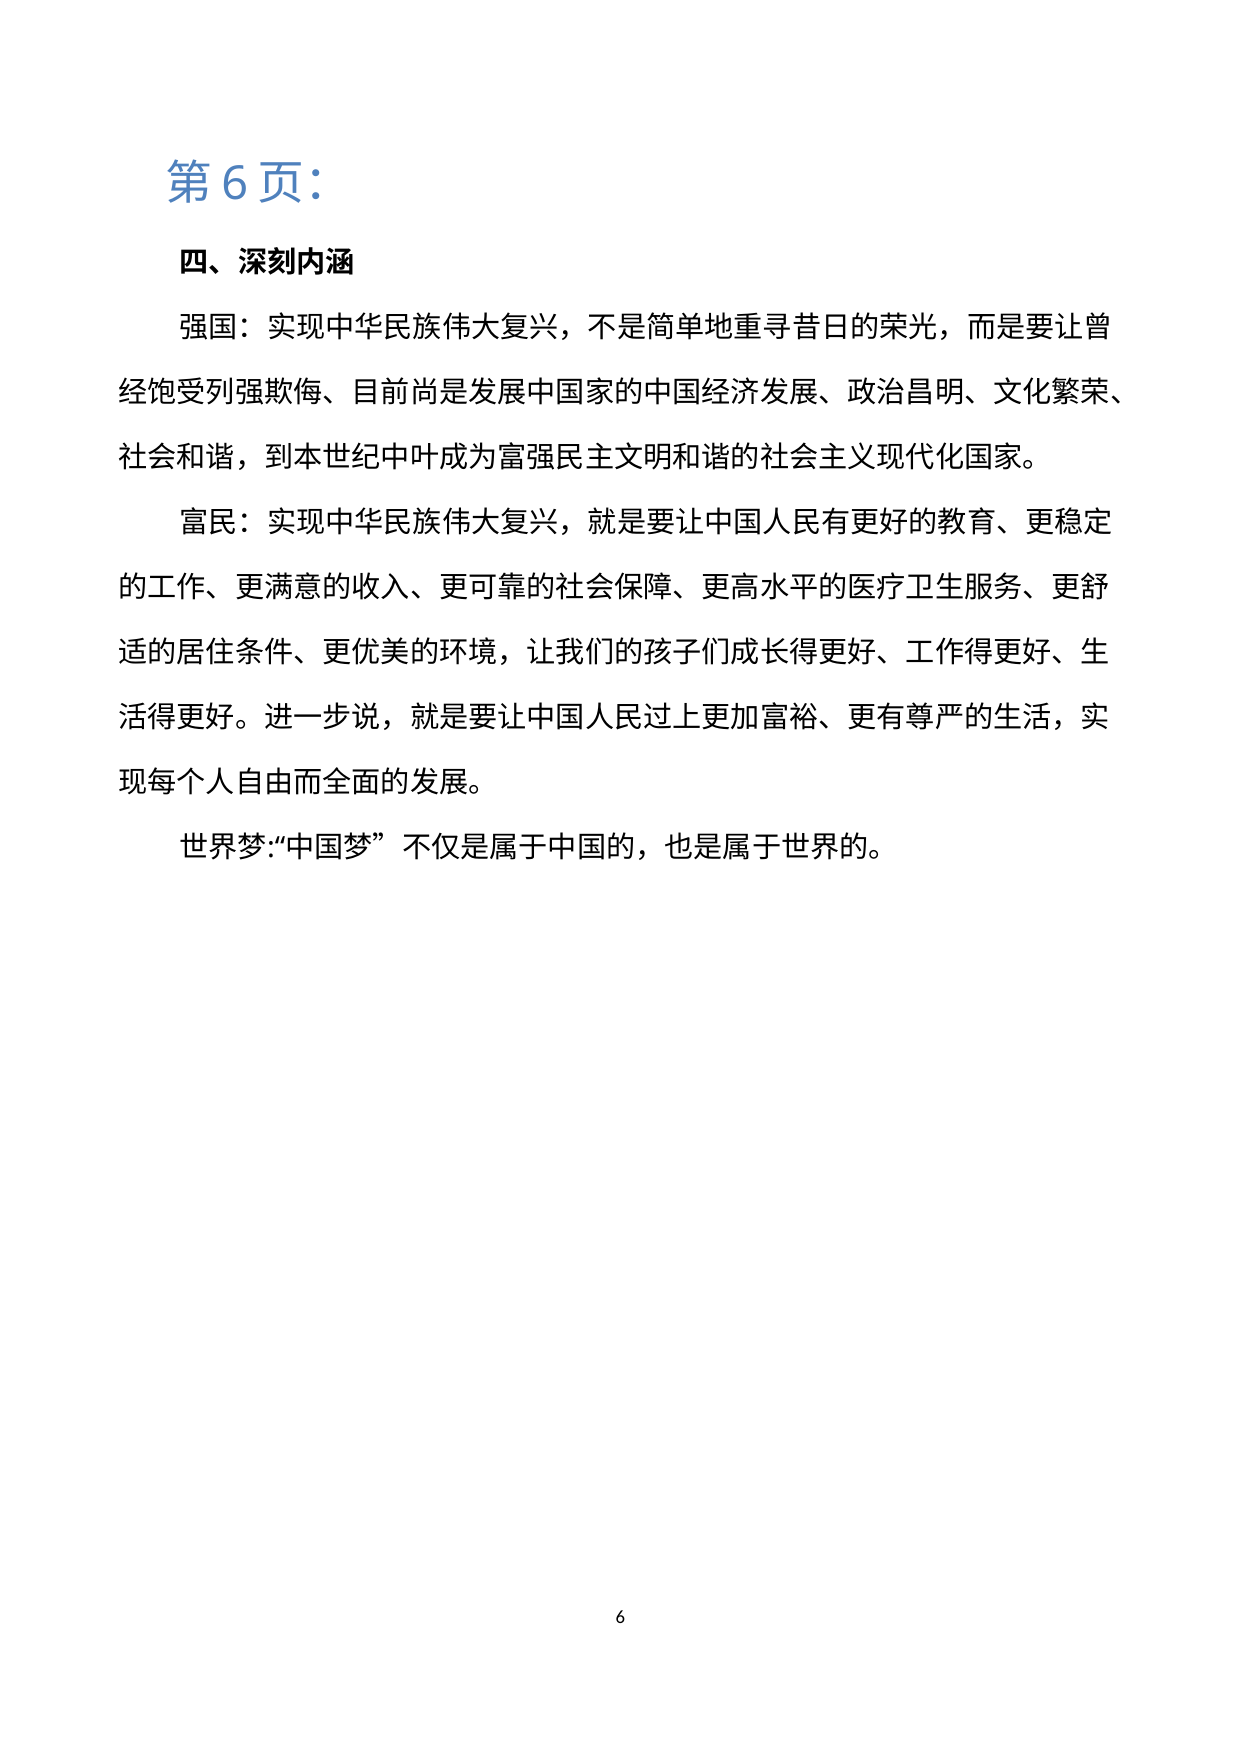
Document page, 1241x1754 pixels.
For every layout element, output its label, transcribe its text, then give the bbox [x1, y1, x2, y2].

text 第6页： [118, 130, 1122, 228]
text 四、深刻内涵 [118, 228, 1122, 293]
text 世界梦:“中国梦”不仅是属于中国的，也是属于世界的。 [118, 813, 1122, 878]
text 富民：实现中华民族伟大复兴，就是要让中国人民有更好的教育、更稳定的工作、更满意的收入、更可靠的社会保障、更高水平的医疗卫生服务、更舒适的居住条件、更优美的环境，让我们的孩子们成长得更好、工作得更好、生活得更好。进一步说，就是要让中国人民过上更加富裕、更有尊严的生活，实现每个人自由而全面的发展。 [118, 488, 1122, 813]
text 强国：实现中华民族伟大复兴，不是简单地重寻昔日的荣光，而是要让曾经饱受列强欺侮、目前尚是发展中国家的中国经济发展、政治昌明、文化繁荣、社会和谐，到本世纪中叶成为富强民主文明和谐的社会主义现代化国家。 [118, 293, 1122, 488]
